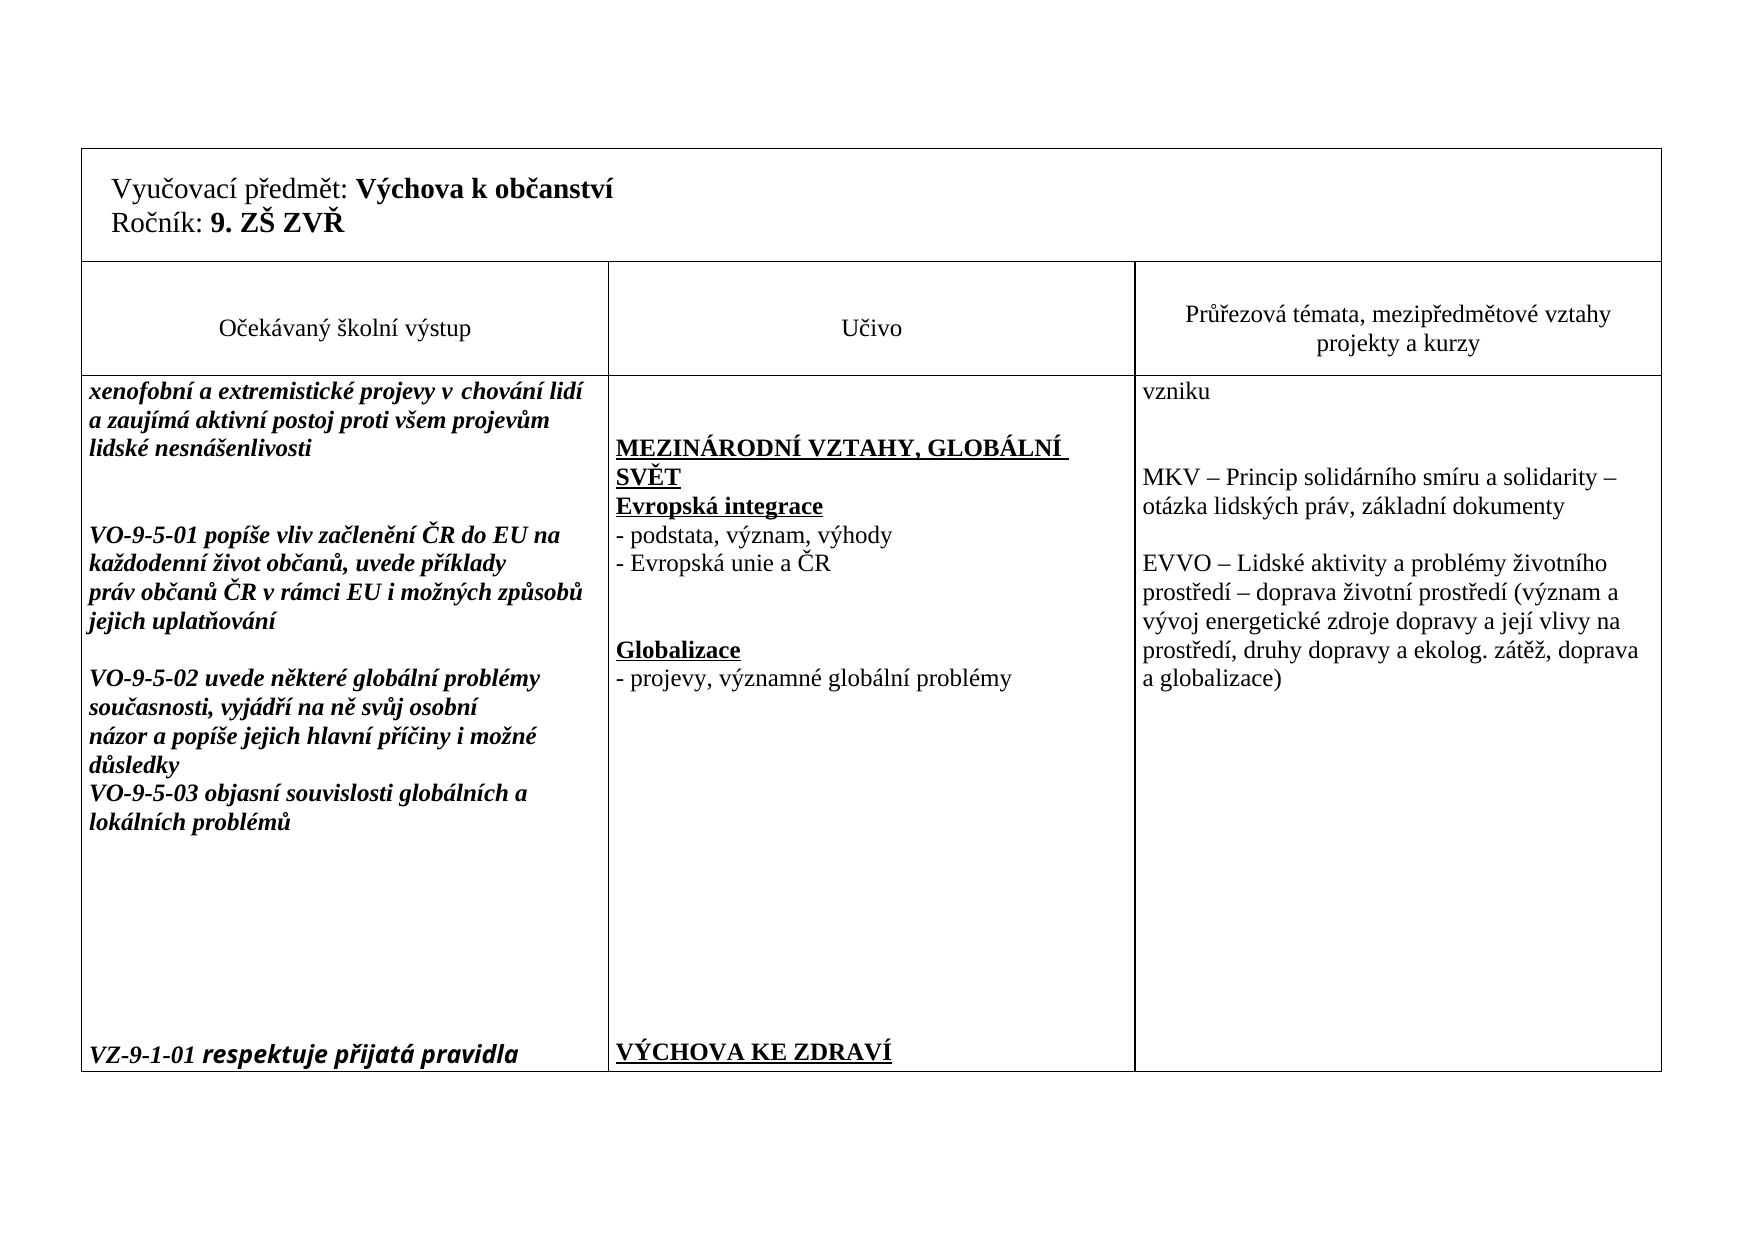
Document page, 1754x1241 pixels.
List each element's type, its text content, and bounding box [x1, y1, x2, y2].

table_cell OSV- Poznávání lidí – rozvoj pozornosti vůči odlišnostem a hledání výhod v odlišnostech OSV – Mezilidské vztahy - Lidská práva jako regulativ vztahů MDV –fungování a vliv médií ve společnosti – role médií ve společenském životě (předvolební kampaně a jejich význam), role médií ve společenských změnách, vliv médií na každodenní život, společnost, politický život a kulturu z hlediska současné i historické perspektivy VDO – Občan, občanská společnost a stát – Listina základních práv a svobod, práva a povinnosti občana v demokratické společnosti. Základní principy demokratického politického systému (právo, spravedlnost, diferenciace, různorodost) VDO – Principy demokracie jako formy vlády a způsobu rozhodování – základní kategorie fungování demokracie (spravedlnost, řád, forma, zákon, právo, morálka). Význam Ústavy jako základního zákona země. EGS – Jsme Evropané - - evropská integrace MKV – Multikulturalita – multikulturalita současného světa a předpokládaný vývoj v budoucnosti, multikulturalita jako prostředek vzájemného obohacování MKV – Lidské vztahy – právo všech lidí žít společně a podílet se na spolupráci MKV – Etnický původ – projevy rasové nesnášenlivosti – jejich rozpoznávání a důvody vzniku MKV – Princip solidárního smíru a solidarity – otázka lidských práv, základní dokumenty EVVO – Lidské aktivity a problémy životního prostředí – doprava životní prostředí (význam a vývoj energetické zdroje dopravy a její vlivy na prostředí, druhy dopravy a ekolog. zátěž, doprava a globalizace) [1136, 376, 1661, 1071]
table_cell VO-9-2-02 posoudí vliv osobních vlastností na dosahování individuálních i společných cílů, objasní význam vůle při dosahování cílů a překonávání překážek VO-9-3-03 na příkladech ukáže vhodné využití různých nástrojů hotovostního a bezhotovostního placení, uvede příklady použití debetní a kreditní platební karty, vysvětlí jejich omezení VO-9-3-02 sestaví jednoduchý rozpočet domácnosti, uvede hlavní příjmy a výdaje, rozliší pravidelné a jednorázové příjmy a výdaje, zváží nezbytnost jednotlivých výdajů v hospodaření domácnosti, objasní princip vyrovnaného, schodkového a přebytkového rozpočtu domácnosti VO-9-3-07 rozlišuje, ze kterých zdrojů pocházejí příjmy státu a do kterých oblastí stát směruje své výdaje, uvede příklady dávek a příspěvků ze státního rozpočtu VO-9-3-04 vysvětlí, jakou funkci plní banky a jaké služby nabízejí, vysvětlí význam úroku placeného a přijatého, uvede nejčastější druhy pojištění a navrhne, kdy je využít VO-9-3-05 uvede a porovná nejobvyklejší způsoby nakládání s volnými prostředky a způsoby krytí deficitu VO-9-3-06 na příkladu chování kupujících a prodávajících vyloží podstatu fungování trhu, objasní vliv nabídky a poptávky na tvorbu ceny a její změny, na příkladu ukáže tvorbu ceny jako součet nákladů, zisku a DPH, popíše vliv inflace na hodnotu peněz VO-9-1-05 – objasní potřebu tolerance ve společnosti, respektuje kulturní zvláštnosti i odlišné názory, zájmy, způsoby chování a myšlení lidí, zaujímá tolerantní postoje k menšinám VO-9-1-06 – rozpoznává netolerantní, rasistické, xenofobní a extremistické projevy v chování lidí a zaujímá aktivní postoj proti všem projevům lidské nesnášenlivosti VO-9-5-01 popíše vliv začlenění ČR do EU na každodenní život občanů, uvede příklady práv občanů ČR v rámci EU i možných způsobů jejich uplatňování VO-9-5-02 uvede některé globální problémy současnosti, vyjádří na ně svůj osobní názor a popíše jejich hlavní příčiny i možné důsledky VO-9-5-03 objasní souvislosti globálních a lokálních problémů VZ-9-1-01 respektuje přijatá pravidla soužití mezi spolužáky i jinými vrstevníky a přispívá k utváření dobrých mezilidských vztahů v komunitě VZ-9-1-03 vysvětlí na příkladech přímé souvislosti mezi tělesným, duševním a sociálním zdravím; vysvětlí vztah mezi uspokojováním základních lidských potřeb a hodnotou zdraví VZ-9-1-04 posoudí různé způsoby chování lidí z hlediska odpovědnosti za vlastní zdraví i zdraví druhých a vyvozuje z nich osobní odpovědnost ve prospěch aktivní podpory zdraví [82, 376, 608, 1071]
table_cell ČLOVĚK JAKO JEDINEC Osobní rozvoj - životní cíle a plány - životní perspektiva - adaptace na životní změny, sebe změna ČLOVĚK, STÁT A HOSPODÁŘSTVÍ Peníze - formy placení Hospodaření - rozpočet domácnosti - úspory, investice, úvěry, splátkový prodej, leasing - rozpočet státu, typy rozpočtu a jejich odlišnosti - význam daní Banky a jejich služby - aktivní a pasivní operace, úročení, pojištění, produkty finančního trhu pro investování a pro získávaní prostředků Principy tržního hospodářství - nabídka, poptávka, trh - tvorba ceny, inflace - podstata fungování trhu ČLOVĚK, STÁT A PRÁVO Lidská práva - základní lidská práva a jejich ochrana - poškozování lidských práv, diskriminace MEZINÁRODNÍ VZTAHY, GLOBÁLNÍ SVĚT Evropská integrace - podstata, význam, výhody - Evropská unie a ČR Globalizace - projevy, významné globální problémy VÝCHOVA KE ZDRAVÍ Osobnostní a sociální rozvoj - sebepoznání a sebepojetí - vztah k sobě samému, vztah k druhým lidem; zdravé a vyrovnané sebepojetí, utváření vědomí vlastní identity - seberegulace a sebeorganizace činností a chování - cvičení sebereflexe, sebekontroly, sebeovládání a zvládání problémových situací; stanovení osobních cílů a postupných kroků k jejich dosažení; zaujímání hodnotových postojů a rozhodovacích dovedností pro řešení problémů v mezilidských vztazích; pomáhající a prosociální chování mezilidské vztahy, komunikace a kooperace - respektování sebe sama i druhých, přijímání názoru druhého, empatie; chování podporující dobré vztahy, aktivní naslouchání, dialog, efektivní a asertivní komunikace a kooperace v různých situacích, dopad vlastního jednání a chování [609, 376, 1134, 1071]
table_cell Učivo [609, 262, 1134, 375]
table_cell Očekávaný školní výstup [82, 262, 608, 375]
table_header Vyučovací předmět: Výchova k občanství Ročník: 9. ZŠ ZVŘ [82, 149, 1661, 261]
table_cell Průřezová témata, mezipředmětové vztahy projekty a kurzy [1136, 262, 1661, 375]
